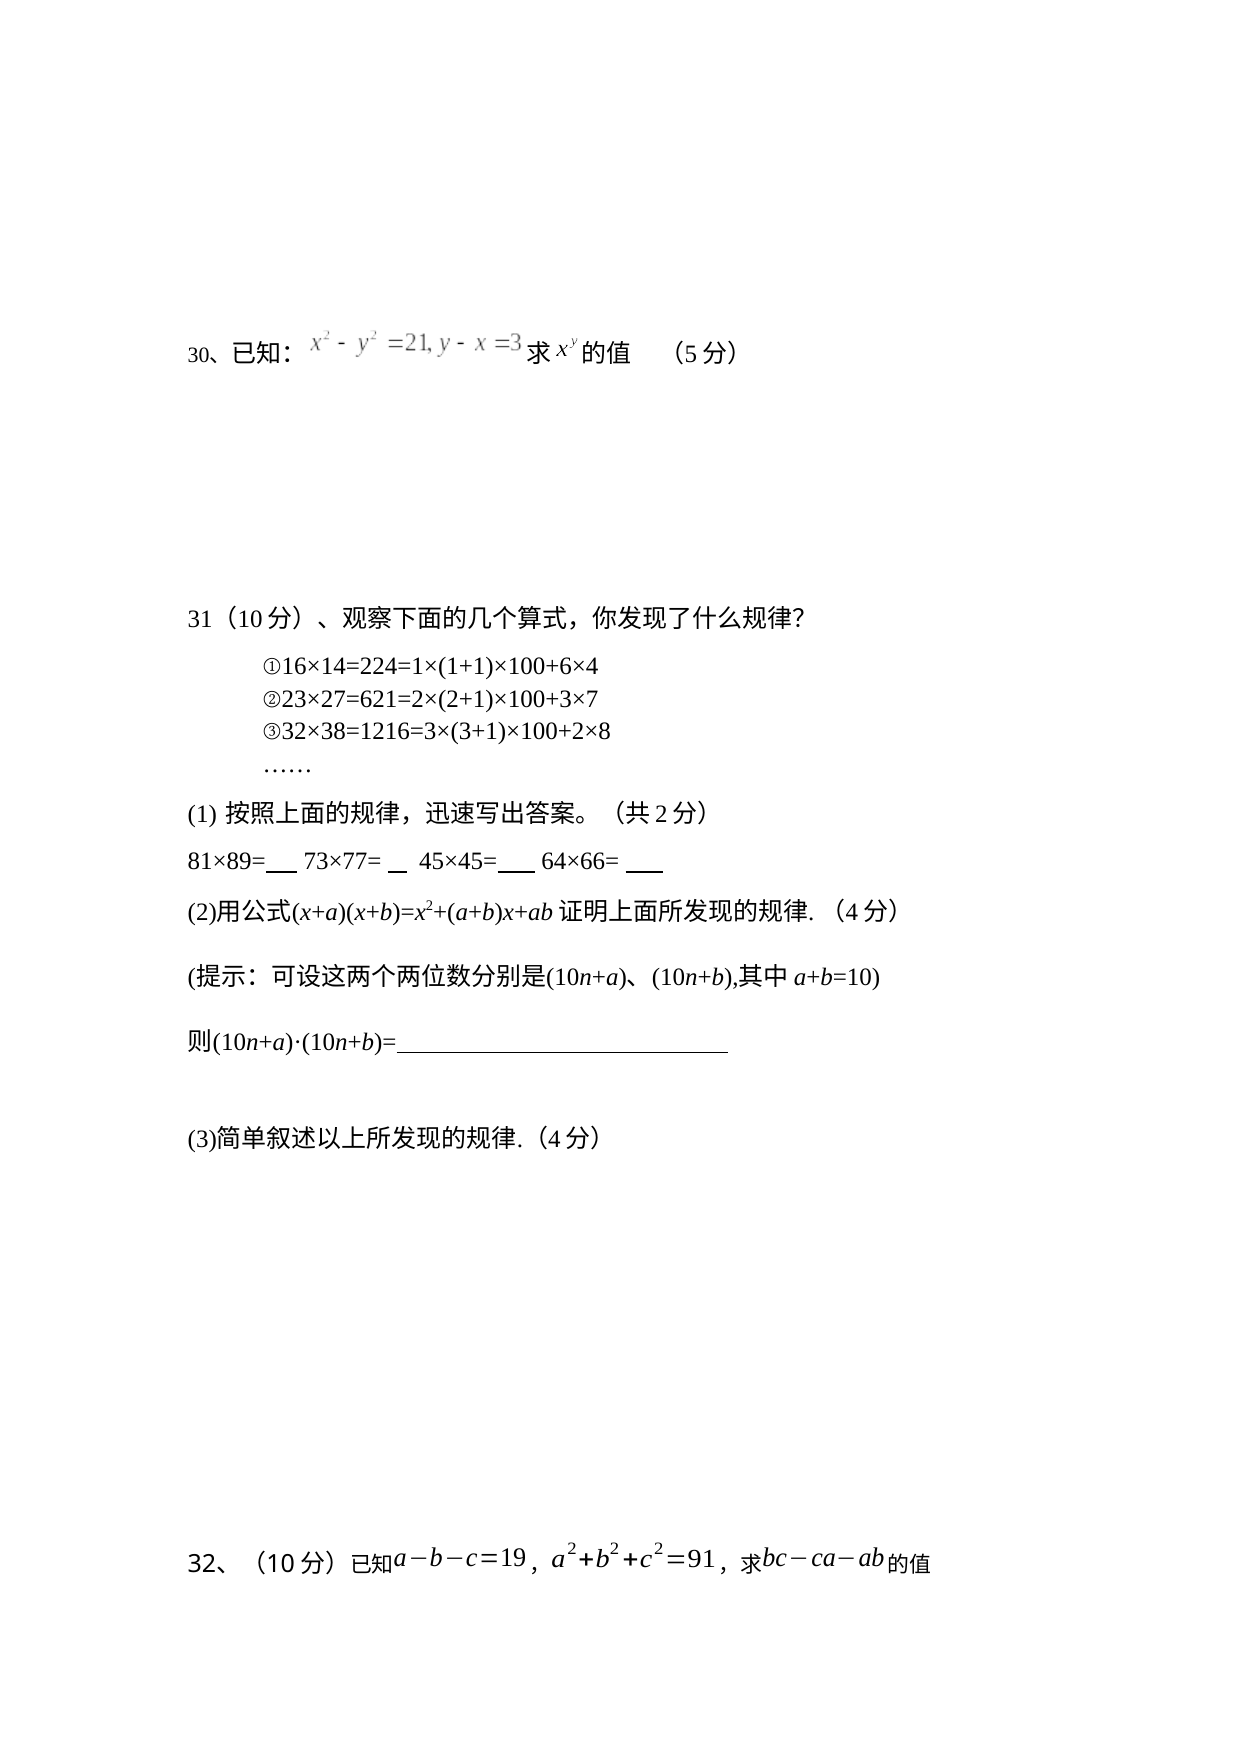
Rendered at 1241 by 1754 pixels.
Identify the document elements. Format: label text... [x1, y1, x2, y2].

text (2)用公式(x+a)(x+b)=x2+(a+b)x+ab证明上面所发现的规律. （4分） [187, 877, 1053, 942]
text ③32×38=1216=3×(3+1)×100+2×8 [187, 714, 1053, 747]
text …… [187, 747, 1053, 779]
text ②23×27=621=2×(2+1)×100+3×7 [187, 682, 1053, 714]
text 81×89= 73×77= 45×45= 64×66= [187, 844, 1053, 877]
list 按照上面的规律，迅速写出答案。（共2分） [187, 779, 1053, 844]
text 31（10分）、观察下面的几个算式，你发现了什么规律？ [187, 584, 1053, 649]
text 32、（10分）已知，，求的值 [187, 1527, 1053, 1592]
text (3)简单叙述以上所发现的规律.（4分） [187, 1104, 1053, 1169]
text (提示：可设这两个两位数分别是(10n+a)、(10n+b),其中a+b=10) [187, 942, 1053, 1007]
text ①16×14=224=1×(1+1)×100+6×4 [187, 649, 1053, 682]
text 30、已知：求的值 （5分） [187, 324, 1053, 389]
text 则(10n+a)·(10n+b)= [187, 1007, 1053, 1072]
